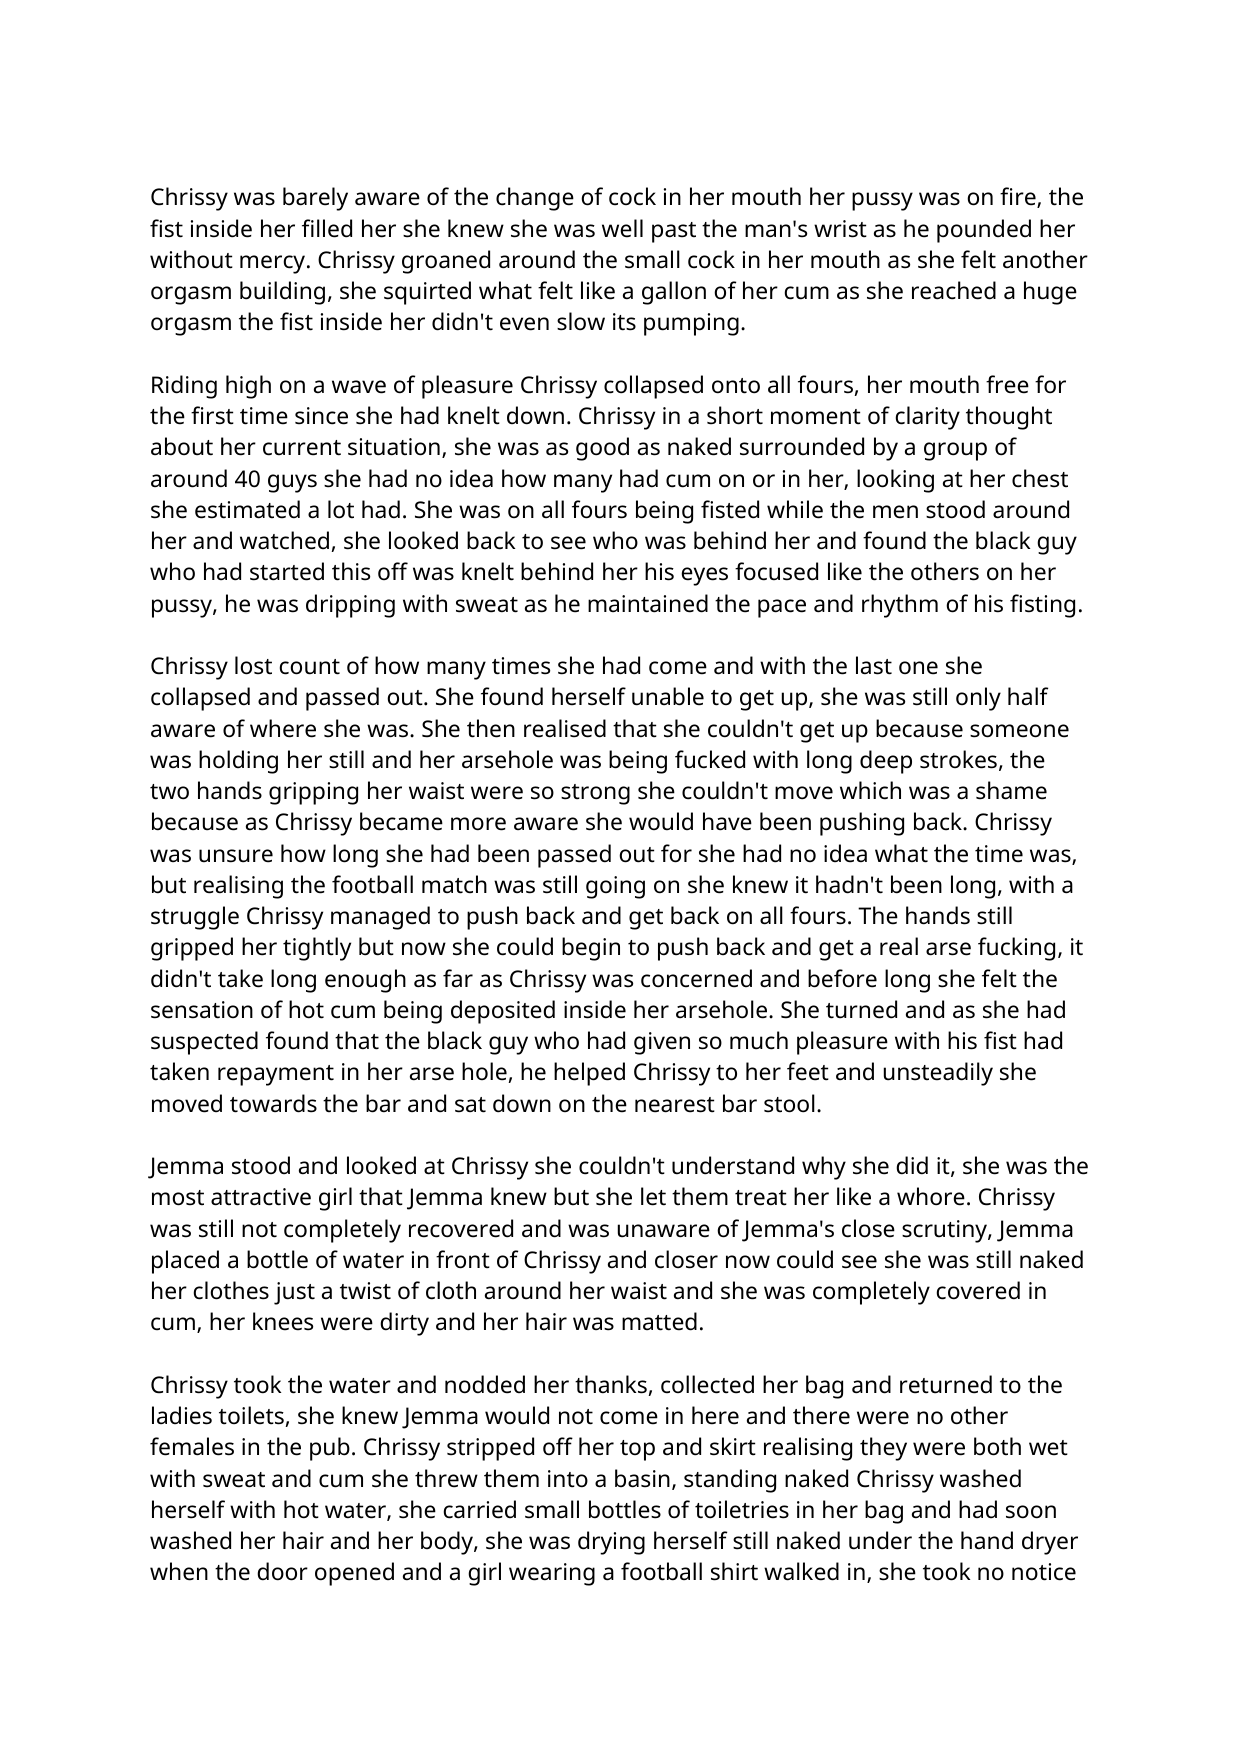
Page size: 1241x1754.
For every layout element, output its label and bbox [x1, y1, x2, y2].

text [150, 150, 1090, 1587]
